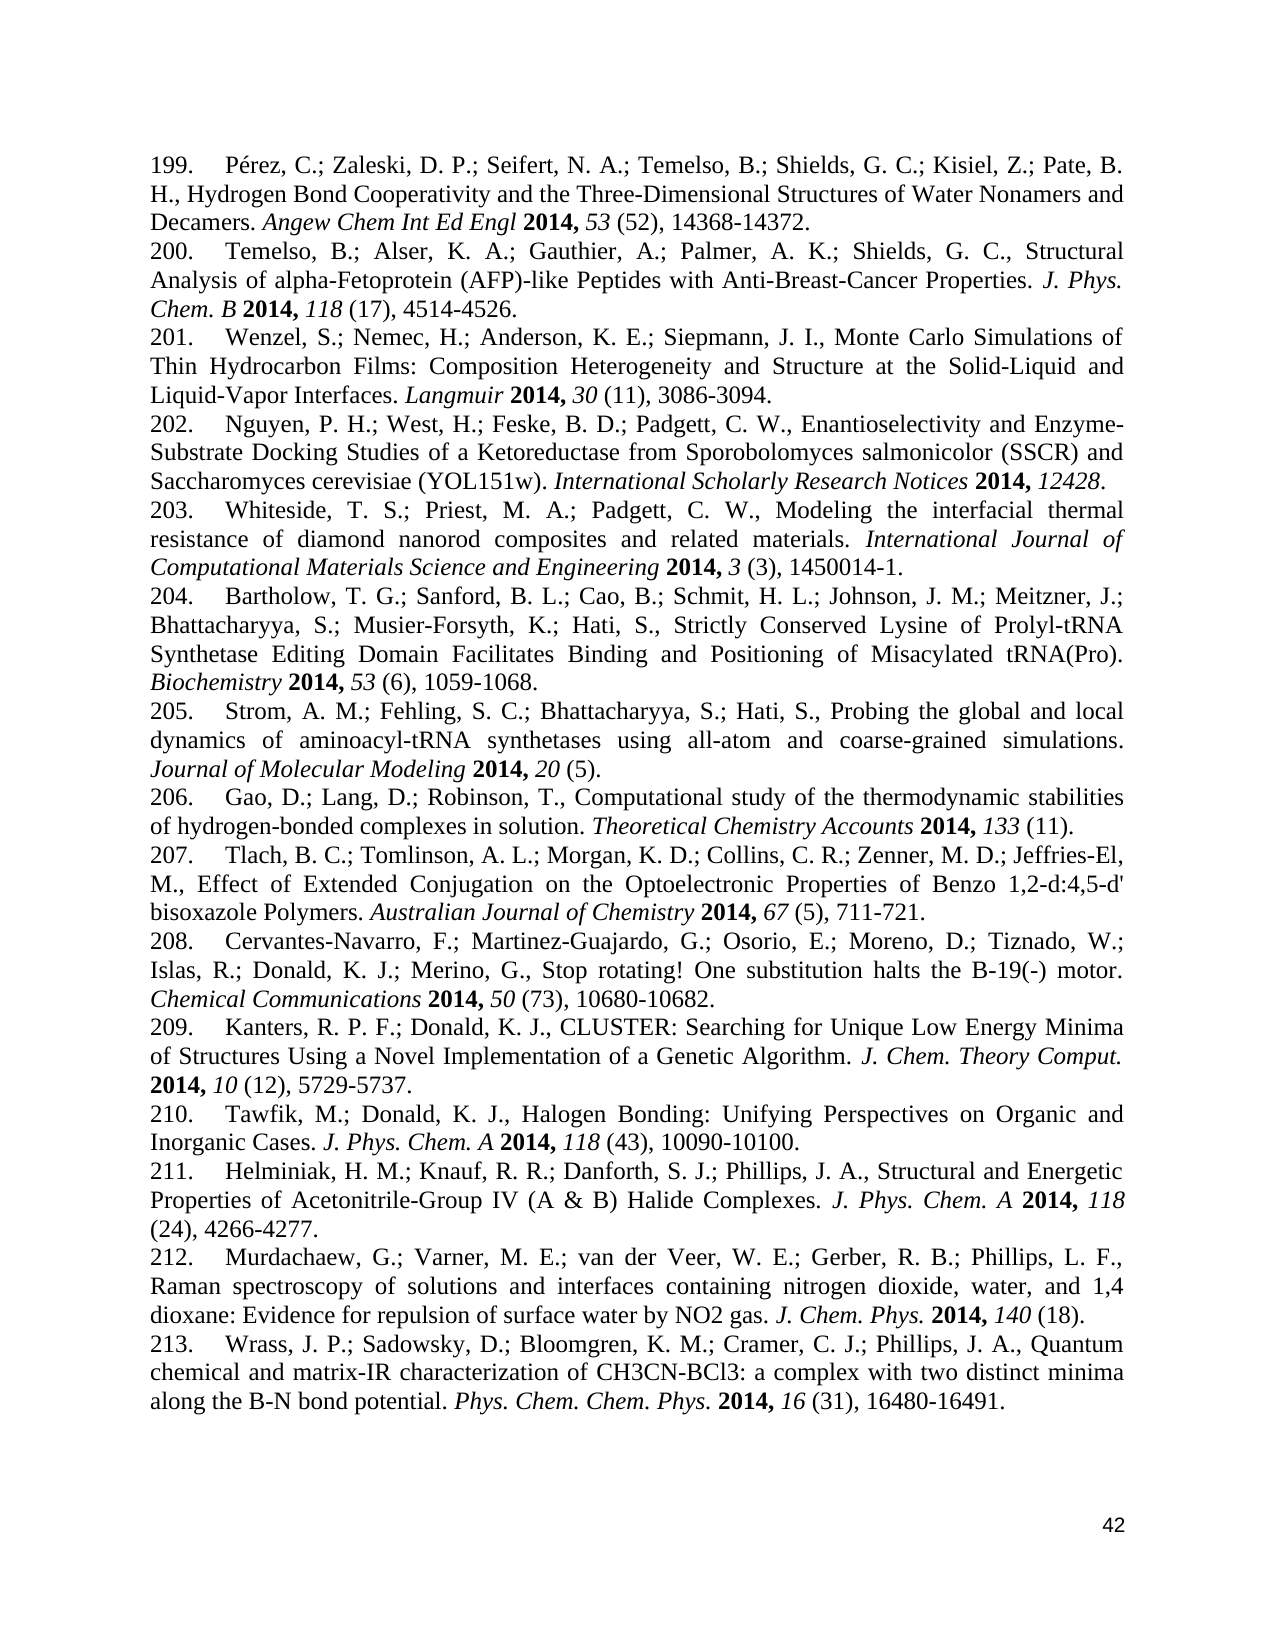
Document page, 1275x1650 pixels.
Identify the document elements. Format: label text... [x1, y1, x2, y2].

text 213. Wrass, J. P.; Sadowsky, D.; Bloomgren, K. M.; Cramer, C. J.; Phillips, J. A., Quantum chemical and matrix-IR characterization of CH3CN-BCl3: a complex with two distinct minima along the B-N bond potential. Phys. Chem. Chem. Phys. 2014, 16 (31), 16480-16491. [150, 1329, 1125, 1415]
text 200. Temelso, B.; Alser, K. A.; Gauthier, A.; Palmer, A. K.; Shields, G. C., Structural Analysis of alpha-Fetoprotein (AFP)-like Peptides with Anti-Breast-Cancer Properties. J. Phys. Chem. B 2014, 118 (17), 4514-4526. [150, 236, 1125, 322]
text 210. Tawfik, M.; Donald, K. J., Halogen Bonding: Unifying Perspectives on Organic and Inorganic Cases. J. Phys. Chem. A 2014, 118 (43), 10090-10100. [150, 1099, 1125, 1156]
text 204. Bartholow, T. G.; Sanford, B. L.; Cao, B.; Schmit, H. L.; Johnson, J. M.; Meitzner, J.; Bhattacharyya, S.; Musier-Forsyth, K.; Hati, S., Strictly Conserved Lysine of Prolyl-tRNA Synthetase Editing Domain Facilitates Binding and Positioning of Misacylated tRNA(Pro). Biochemistry 2014, 53 (6), 1059-1068. [150, 581, 1125, 696]
text 203. Whiteside, T. S.; Priest, M. A.; Padgett, C. W., Modeling the interfacial thermal resistance of diamond nanorod composites and related materials. International Journal of Computational Materials Science and Engineering 2014, 3 (3), 1450014-1. [150, 495, 1125, 581]
text 212. Murdachaew, G.; Varner, M. E.; van der Veer, W. E.; Gerber, R. B.; Phillips, L. F., Raman spectroscopy of solutions and interfaces containing nitrogen dioxide, water, and 1,4 dioxane: Evidence for repulsion of surface water by NO2 gas. J. Chem. Phys. 2014, 140 (18). [150, 1242, 1125, 1329]
text 207. Tlach, B. C.; Tomlinson, A. L.; Morgan, K. D.; Collins, C. R.; Zenner, M. D.; Jeffries-El, M., Effect of Extended Conjugation on the Optoelectronic Properties of Benzo 1,2-d:4,5-d' bisoxazole Polymers. Australian Journal of Chemistry 2014, 67 (5), 711-721. [150, 840, 1125, 926]
text 201. Wenzel, S.; Nemec, H.; Anderson, K. E.; Siepmann, J. I., Monte Carlo Simulations of Thin Hydrocarbon Films: Composition Heterogeneity and Structure at the Solid-Liquid and Liquid-Vapor Interfaces. Langmuir 2014, 30 (11), 3086-3094. [150, 322, 1125, 409]
text 209. Kanters, R. P. F.; Donald, K. J., CLUSTER: Searching for Unique Low Energy Minima of Structures Using a Novel Implementation of a Genetic Algorithm. J. Chem. Theory Comput. 2014, 10 (12), 5729-5737. [150, 1012, 1125, 1099]
text 206. Gao, D.; Lang, D.; Robinson, T., Computational study of the thermodynamic stabilities of hydrogen-bonded complexes in solution. Theoretical Chemistry Accounts 2014, 133 (11). [150, 782, 1125, 840]
text 199. Pérez, C.; Zaleski, D. P.; Seifert, N. A.; Temelso, B.; Shields, G. C.; Kisiel, Z.; Pate, B. H., Hydrogen Bond Cooperativity and the Three-Dimensional Structures of Water Nonamers and Decamers. Angew Chem Int Ed Engl 2014, 53 (52), 14368-14372. [150, 150, 1125, 236]
text 202. Nguyen, P. H.; West, H.; Feske, B. D.; Padgett, C. W., Enantioselectivity and Enzyme-Substrate Docking Studies of a Ketoreductase from Sporobolomyces salmonicolor (SSCR) and Saccharomyces cerevisiae (YOL151w). International Scholarly Research Notices 2014, 12428. [150, 409, 1125, 495]
text 208. Cervantes-Navarro, F.; Martinez-Guajardo, G.; Osorio, E.; Moreno, D.; Tiznado, W.; Islas, R.; Donald, K. J.; Merino, G., Stop rotating! One substitution halts the B-19(-) motor. Chemical Communications 2014, 50 (73), 10680-10682. [150, 926, 1125, 1012]
text 205. Strom, A. M.; Fehling, S. C.; Bhattacharyya, S.; Hati, S., Probing the global and local dynamics of aminoacyl-tRNA synthetases using all-atom and coarse-grained simulations. Journal of Molecular Modeling 2014, 20 (5). [150, 696, 1125, 782]
text 211. Helminiak, H. M.; Knauf, R. R.; Danforth, S. J.; Phillips, J. A., Structural and Energetic Properties of Acetonitrile-Group IV (A & B) Halide Complexes. J. Phys. Chem. A 2014, 118 (24), 4266-4277. [150, 1156, 1125, 1242]
